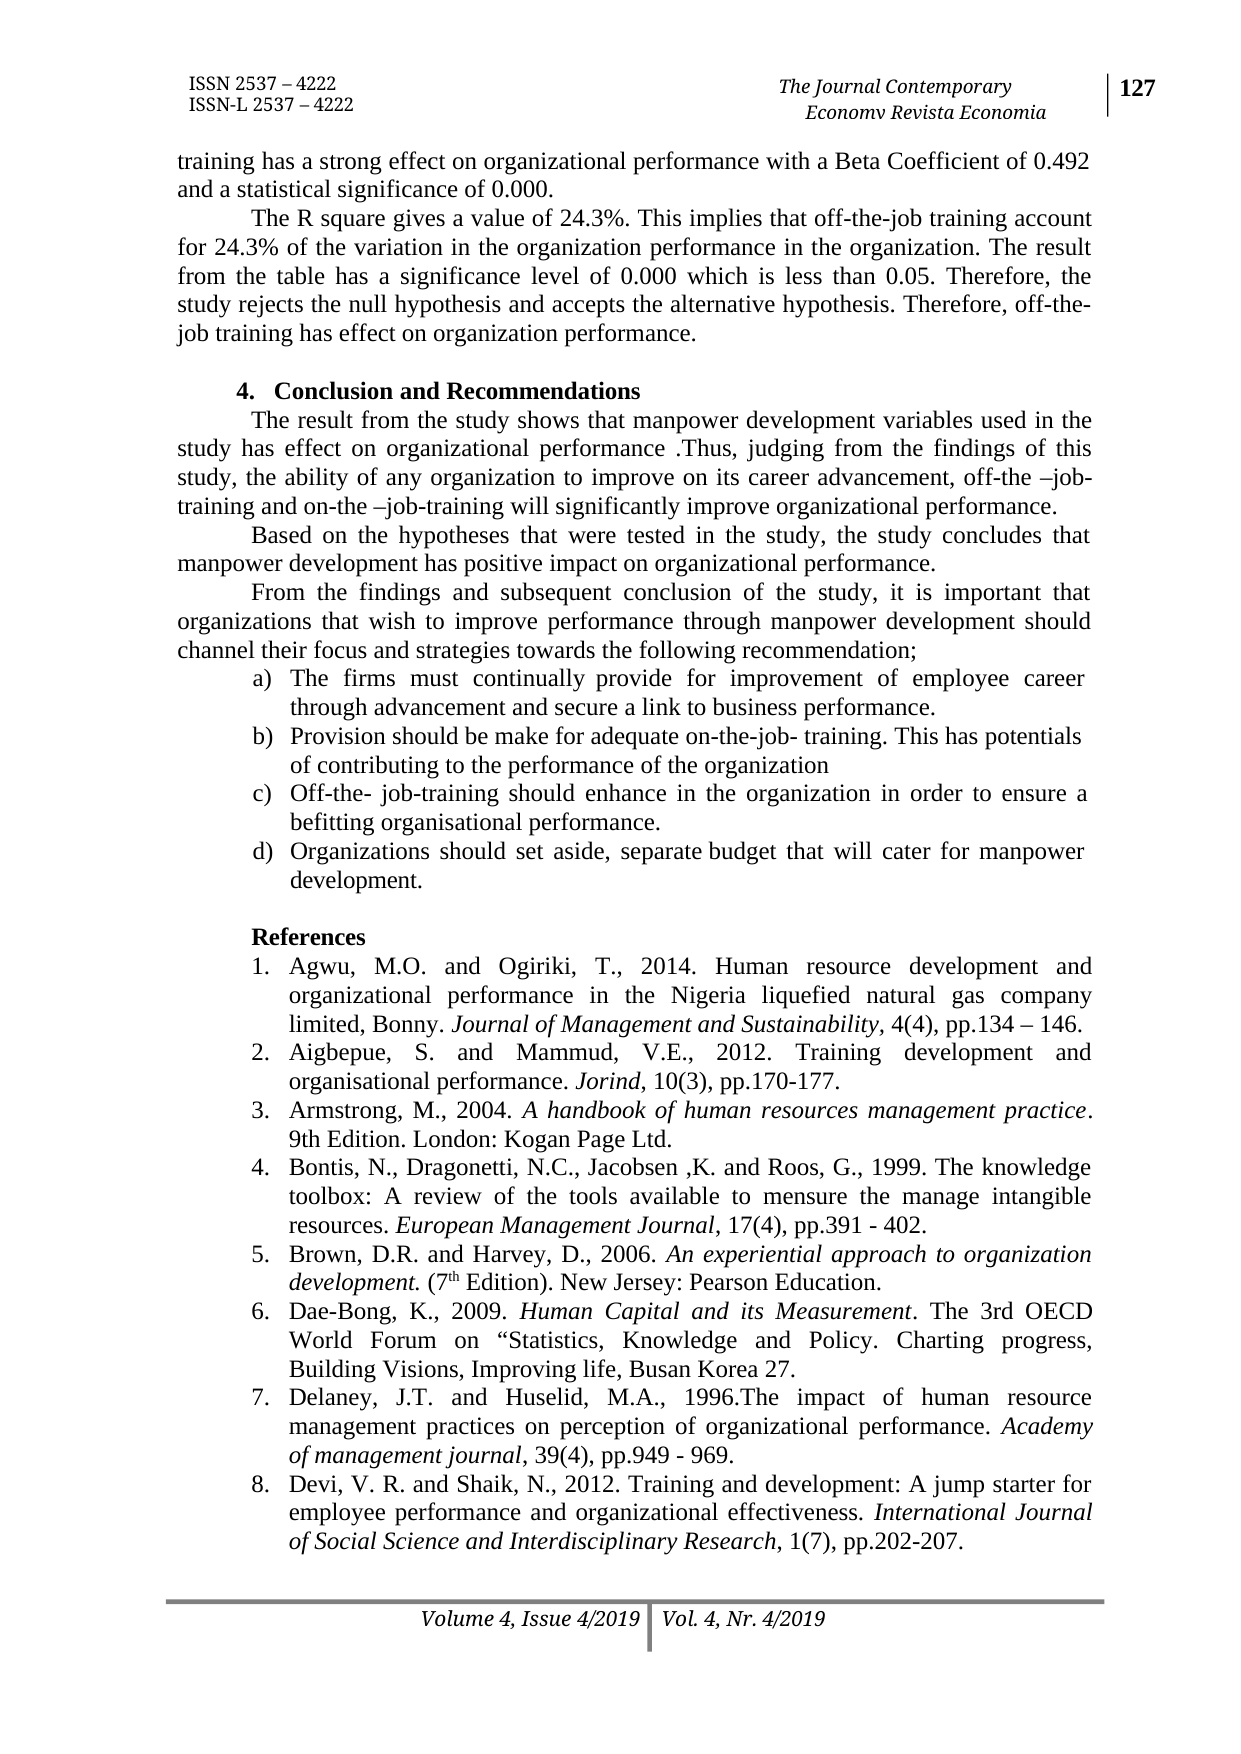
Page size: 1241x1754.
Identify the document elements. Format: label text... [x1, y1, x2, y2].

subtitle Conclusion and Recommendations [236, 376, 1107, 405]
list The firms must continually provide for improvement of employee career through advancement and secure a link to business performance. [252, 663, 1092, 721]
list Agwu, M.O. and Ogiriki, T., 2014. Human resource development and organizational performance in the Nigeria liquefied natural gas company limited, Bonny. Journal of Management and Sustainability, 4(4), pp.134 – 146. [251, 951, 1093, 1037]
list Organizations should set aside, separate budget that will cater for manpower development. [252, 836, 1092, 893]
list Dae-Bong, K., 2009. Human Capital and its Measurement. The 3rd OECD World Forum on “Statistics, Knowledge and Policy. Charting progress, Building Visions, Improving life, Busan Korea 27. [251, 1296, 1093, 1382]
list Bontis, N., Dragonetti, N.C., Jacobsen ,K. and Roos, G., 1999. The knowledge toolbox: A review of the tools available to mensure the manage intangible resources. European Management Journal, 17(4), pp.391 - 402. [251, 1152, 1093, 1239]
list Armstrong, M., 2004. A handbook of human resources management practice. 9th Edition. London: Kogan Page Ltd. [251, 1095, 1093, 1152]
subtitle References [251, 923, 1107, 951]
text training has a strong effect on organizational performance with a Beta Coefficient of 0.492 and a statistical significance of 0.000. [177, 146, 1091, 203]
text From the findings and subsequent conclusion of the study, it is important that organizations that wish to improve performance through manpower development should channel their focus and strategies towards the following recommendation; [177, 577, 1092, 663]
list Delaney, J.T. and Huselid, M.A., 1996.The impact of human resource management practices on perception of organizational performance. Academy of management journal, 39(4), pp.949 - 969. [251, 1382, 1093, 1469]
text Based on the hypotheses that were tested in the study, the study concludes that manpower development has positive impact on organizational performance. [177, 520, 1092, 577]
text The R square gives a value of 24.3%. This implies that off-the-job training account for 24.3% of the variation in the organization performance in the organization. The result from the table has a significance level of 0.000 which is less than 0.05. Therefore, the study rejects the null hypothesis and accepts the alternative hypothesis. Therefore, off-the- job training has effect on organization performance. [177, 203, 1093, 347]
list Brown, D.R. and Harvey, D., 2006. An experiential approach to organization development. (7th Edition). New Jersey: Pearson Education. [251, 1239, 1092, 1296]
list Aigbepue, S. and Mammud, V.E., 2012. Training development and organisational performance. Jorind, 10(3), pp.170-177. [251, 1037, 1092, 1095]
list Off-the- job-training should enhance in the organization in order to ensure a befitting organisational performance. [252, 778, 1092, 836]
list Devi, V. R. and Shaik, N., 2012. Training and development: A jump starter for employee performance and organizational effectiveness. International Journal of Social Science and Interdisciplinary Research, 1(7), pp.202-207. [251, 1469, 1093, 1555]
text The result from the study shows that manpower development variables used in the study has effect on organizational performance .Thus, judging from the findings of this study, the ability of any organization to improve on its career advancement, off-the –job- training and on-the –job-training will significantly improve organizational performance. [177, 405, 1093, 520]
list Provision should be make for adequate on-the-job- training. This has potentials of contributing to the performance of the organization [252, 721, 1092, 778]
